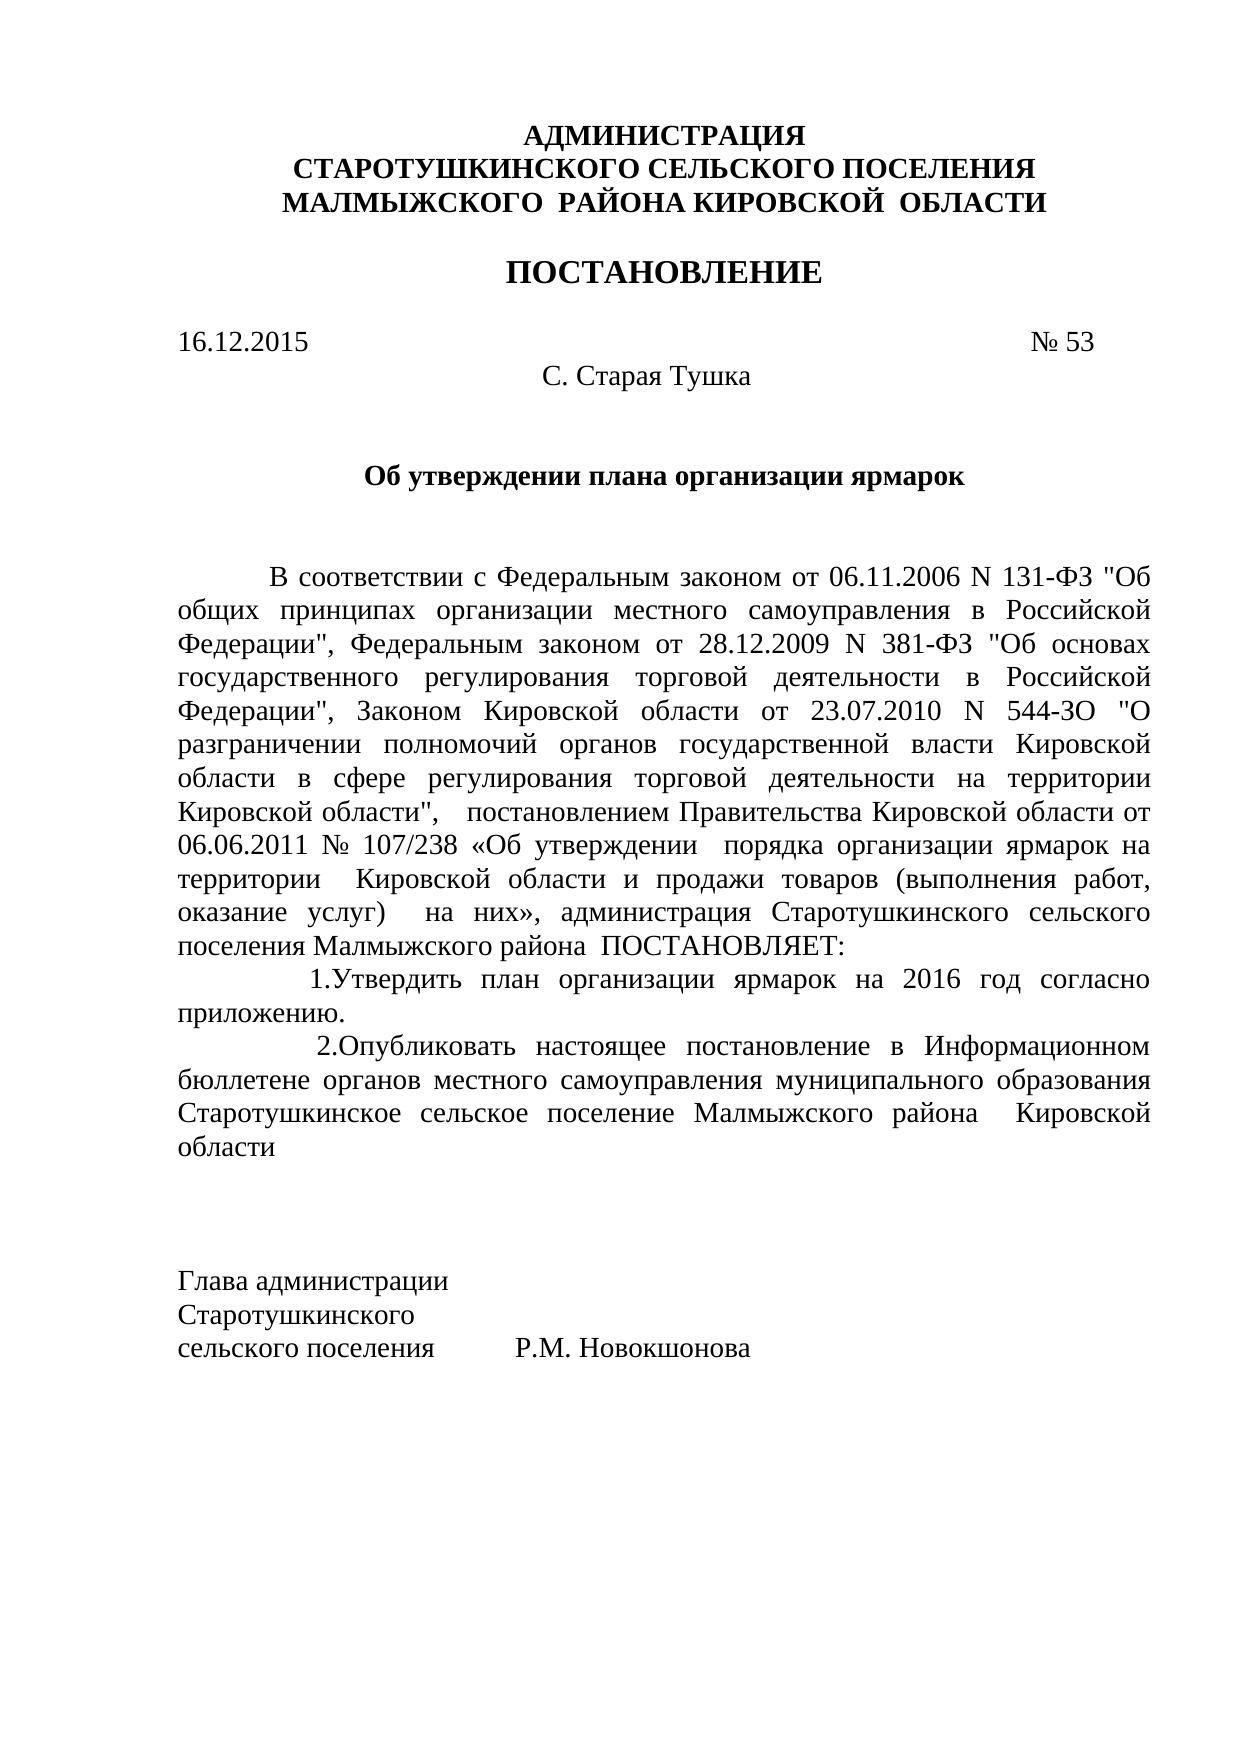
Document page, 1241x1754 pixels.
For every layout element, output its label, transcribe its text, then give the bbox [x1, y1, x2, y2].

text 2.Опубликовать настоящее постановление в Информационном бюллетене органов местного самоуправления муниципального образования Старотушкинское сельское поселение Малмыжского района Кировской области [177, 1028, 1152, 1163]
text ПОСТАНОВЛЕНИЕ [177, 252, 1152, 291]
text 16.12.2015 № 53 [177, 324, 1152, 358]
text АДМИНИСТРАЦИЯ [177, 118, 1152, 152]
text МАЛМЫЖСКОГО РАЙОНА КИРОВСКОЙ ОБЛАСТИ [177, 185, 1152, 219]
text сельского поселения Р.М. Новокшонова [177, 1330, 1152, 1364]
text С. Старая Тушка [177, 358, 1152, 391]
text СТАРОТУШКИНСКОГО СЕЛЬСКОГО ПОСЕЛЕНИЯ [177, 152, 1152, 185]
text Старотушкинского [177, 1297, 1152, 1330]
text 1.Утвердить план организации ярмарок на 2016 год согласно приложению. [177, 961, 1152, 1028]
text Об утверждении плана организации ярмарок [177, 458, 1152, 492]
text В соответствии с Федеральным законом от 06.11.2006 N 131-ФЗ "Об общих принципах организации местного самоуправления в Российской Федерации", Федеральным законом от 28.12.2009 N 381-ФЗ "Об основах государственного регулирования торговой деятельности в Российской Федерации", Законом Кировской области от 23.07.2010 N 544-ЗО "О разграничении полномочий органов государственной власти Кировской области в сфере регулирования торговой деятельности на территории Кировской области", постановлением Правительства Кировской области от 06.06.2011 № 107/238 «Об утверждении порядка организации ярмарок на территории Кировской области и продажи товаров (выполнения работ, оказание услуг) на них», администрация Старотушкинского сельского поселения Малмыжского района ПОСТАНОВЛЯЕТ: [177, 559, 1152, 961]
text Глава администрации [177, 1263, 1152, 1297]
